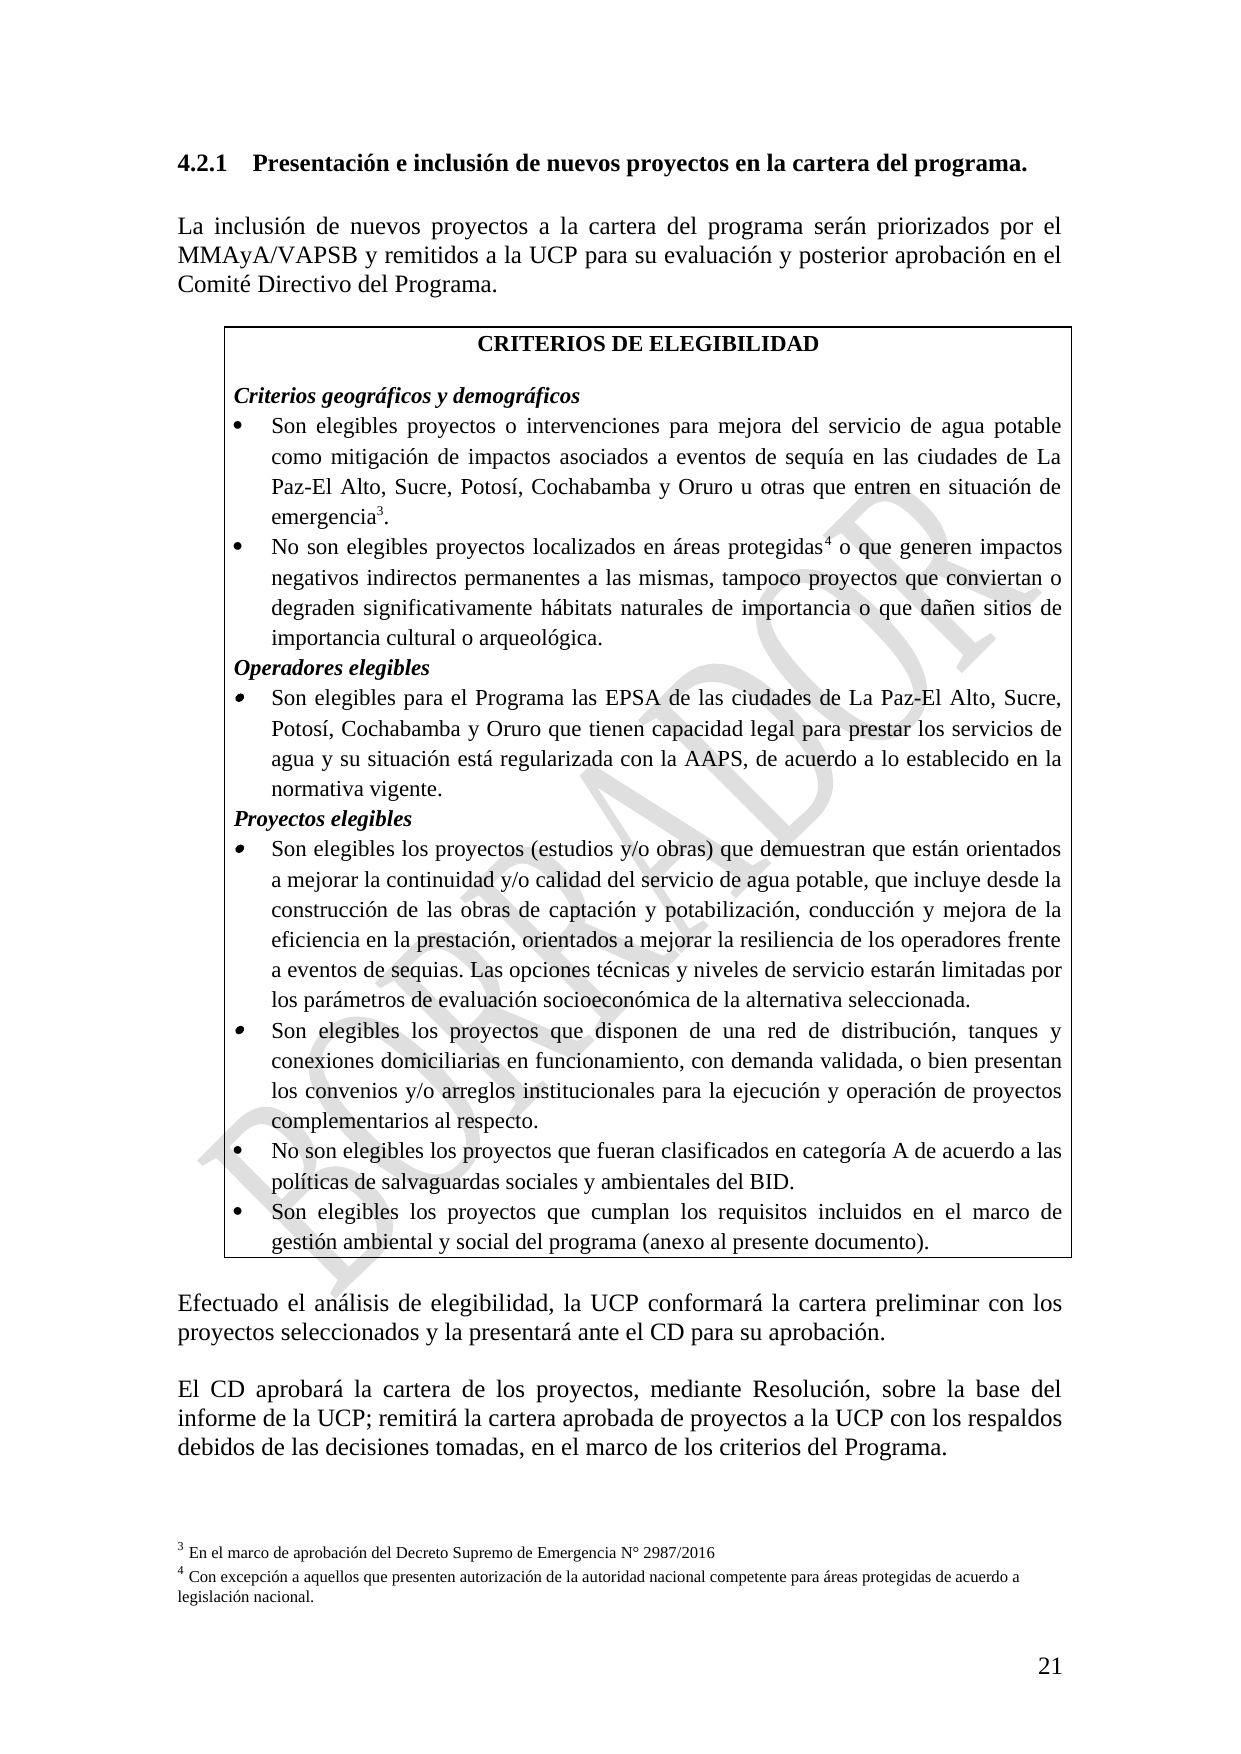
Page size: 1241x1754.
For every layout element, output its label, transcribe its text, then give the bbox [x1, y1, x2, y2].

list No son elegibles los proyectos que fueran clasificados en categoría A de acuerdo a las políticas de salvaguardas sociales y ambientales del BID. [225, 1134, 1071, 1194]
list Son elegibles los proyectos que disponen de una red de distribución, tanques y conexiones domiciliarias en funcionamiento, con demanda validada, o bien presentan los convenios y/o arreglos institucionales para la ejecución y operación de proyectos complementarios al respecto. [225, 1013, 1071, 1134]
text Proyectos elegibles [225, 802, 1071, 832]
text Criterios geográficos y demográficos [225, 379, 1071, 409]
subtitle Presentación e inclusión de nuevos proyectos en la cartera del programa. [177, 148, 1063, 176]
text La inclusión de nuevos proyectos a la cartera del programa serán priorizados por el MMAyA/VAPSB y remitidos a la UCP para su evaluación y posterior aprobación en el Comité Directivo del Programa. [177, 211, 1063, 298]
list Son elegibles para el Programa las EPSA de las ciudades de La Paz-El Alto, Sucre, Potosí, Cochabamba y Oruro que tienen capacidad legal para prestar los servicios de agua y su situación está regularizada con la AAPS, de acuerdo a lo establecido en la normativa vigente. [225, 681, 1071, 801]
list Son elegibles los proyectos que cumplan los requisitos incluidos en el marco de gestión ambiental y social del programa (anexo al presente documento). [225, 1195, 1071, 1257]
text Efectuado el análisis de elegibilidad, la UCP conformará la cartera preliminar con los proyectos seleccionados y la presentará ante el CD para su aprobación. [177, 1288, 1063, 1345]
text Operadores elegibles [225, 651, 1071, 681]
text CRITERIOS DE ELEGIBILIDAD [225, 328, 1071, 356]
list Son elegibles los proyectos (estudios y/o obras) que demuestran que están orientados a mejorar la continuidad y/o calidad del servicio de agua potable, que incluye desde la construcción de las obras de captación y potabilización, conducción y mejora de la eficiencia en la prestación, orientados a mejorar la resiliencia de los operadores frente a eventos de sequias. Las opciones técnicas y niveles de servicio estarán limitadas por los parámetros de evaluación socioeconómica de la alternativa seleccionada. [225, 832, 1071, 1013]
list No son elegibles proyectos localizados en áreas protegidas o que generen impactos negativos indirectos permanentes a las mismas, tampoco proyectos que conviertan o degraden significativamente hábitats naturales de importancia o que dañen sitios de importancia cultural o arqueológica. [225, 530, 1071, 650]
text El CD aprobará la cartera de los proyectos, mediante Resolución, sobre la base del informe de la UCP; remitirá la cartera aprobada de proyectos a la UCP con los respaldos debidos de las decisiones tomadas, en el marco de los criterios del Programa. [177, 1374, 1063, 1460]
list Son elegibles proyectos o intervenciones para mejora del servicio de agua potable como mitigación de impactos asociados a eventos de sequía en las ciudades de La Paz-El Alto, Sucre, Potosí, Cochabamba y Oruro u otras que entren en situación de emergencia. [225, 409, 1071, 529]
